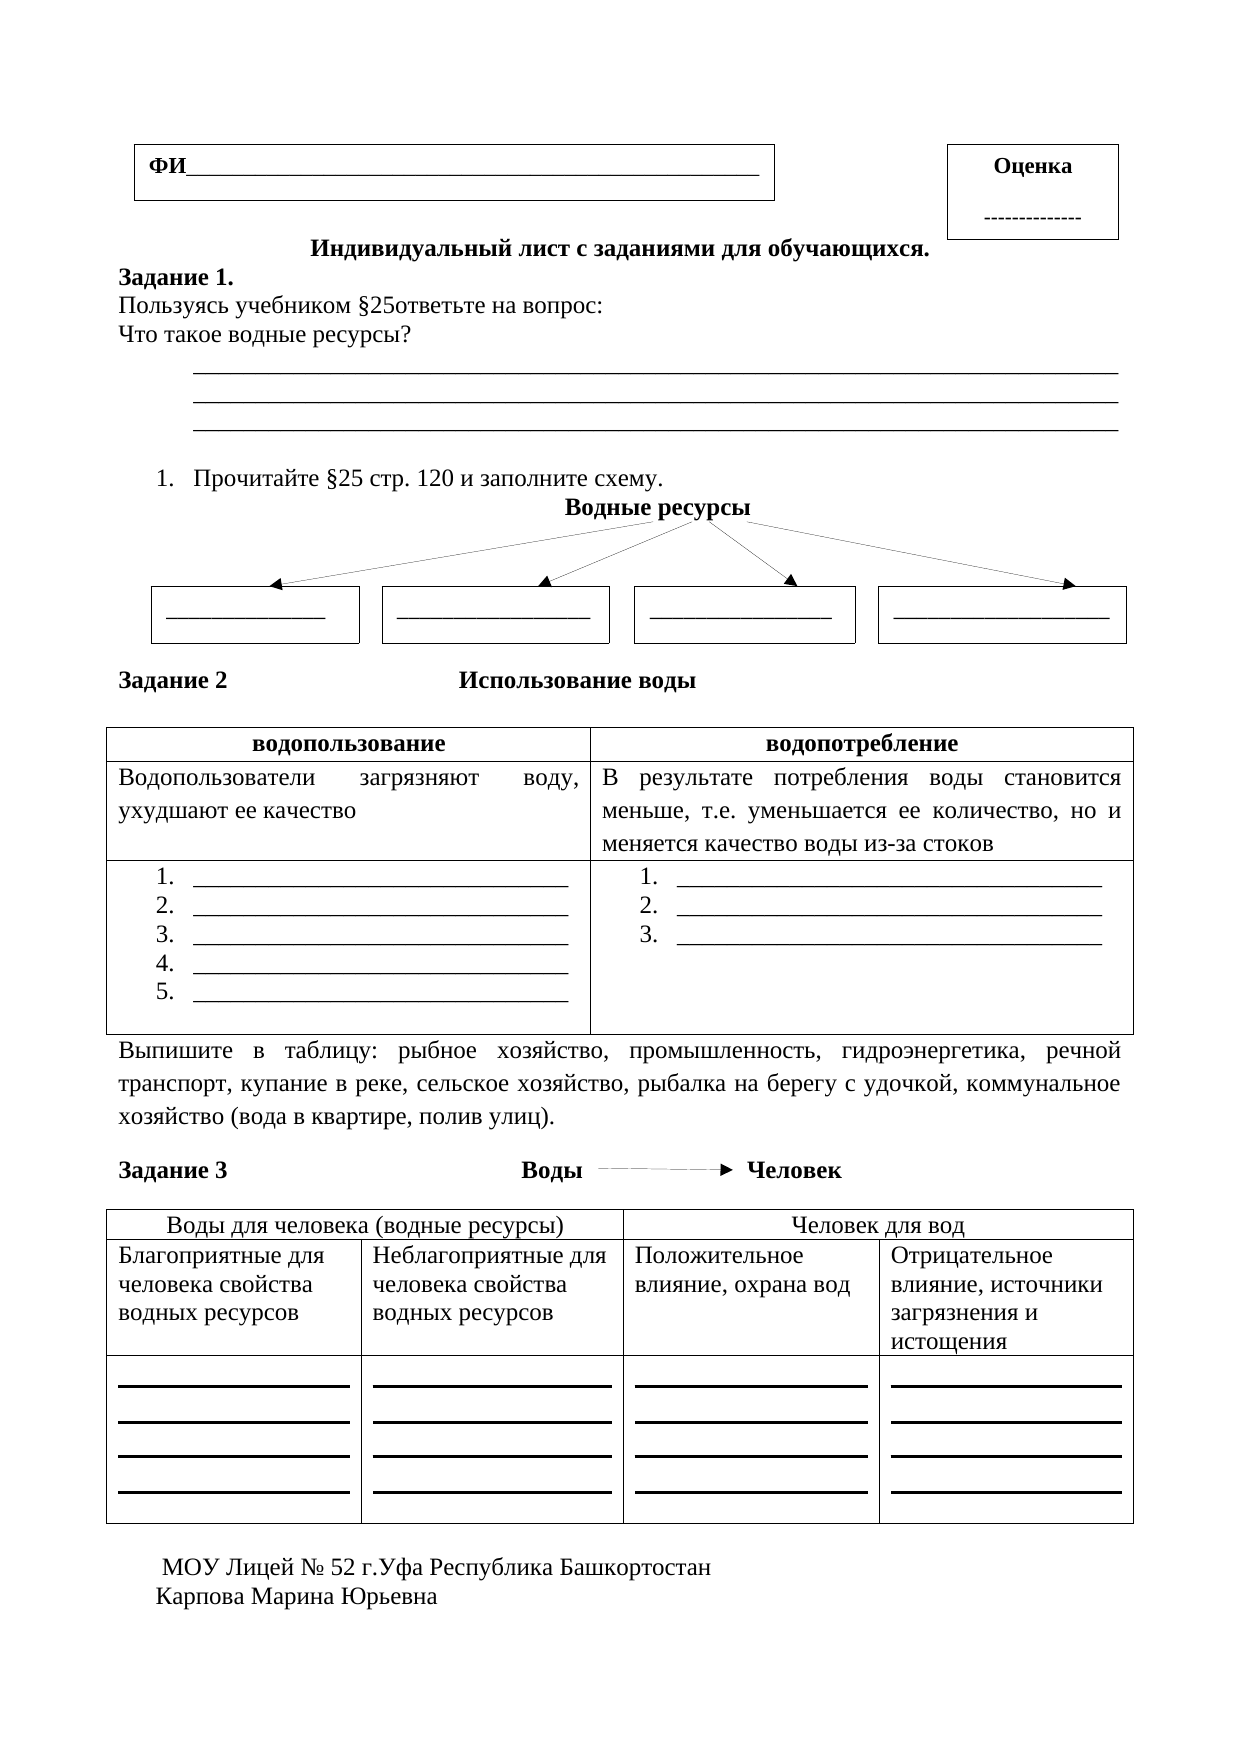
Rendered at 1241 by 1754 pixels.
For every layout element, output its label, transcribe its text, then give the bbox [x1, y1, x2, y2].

table_cell Отрицательное влияние, источники загрязнения и истощения [880, 1240, 1133, 1355]
table_cell [362, 1356, 623, 1523]
text Задание 2 Использование воды [118, 665, 1122, 693]
text Выпишите в таблицу: рыбное хозяйство, промышленность, гидроэнергетика, речной транспорт, купание в реке, сельское хозяйство, рыбалка на берегу с удочкой, коммунальное хозяйство (вода в квартире, полив улиц). [118, 1035, 1122, 1130]
table_cell Неблагоприятные для человека свойства водных ресурсов [362, 1240, 623, 1355]
table_cell [107, 1356, 361, 1523]
text Что такое водные ресурсы? [118, 319, 1122, 348]
text Карпова Марина Юрьевна [155, 1581, 1122, 1610]
table_cell __________________________________ __________________________________ __________________________________ [591, 861, 1133, 1034]
table_cell [624, 1356, 879, 1523]
text Водные ресурсы [193, 492, 1122, 521]
text Задание 3 Воды Человек [118, 1155, 1122, 1184]
table_cell Благоприятные для человека свойства водных ресурсов [107, 1240, 361, 1355]
text ______________________________________________________________________________________________________________________________________________________________________________________________________________________________ [193, 348, 1122, 434]
table_cell Водопользователи загрязняют воду, ухудшают ее качество [107, 762, 590, 860]
text Индивидуальный лист с заданиями для обучающихся. [118, 233, 1122, 262]
table_cell [880, 1356, 1133, 1523]
text МОУ Лицей № 52 г.Уфа Республика Башкортостан [155, 1552, 1122, 1581]
table_header Воды для человека (водные ресурсы) [107, 1210, 623, 1239]
list Прочитайте §25 стр. 120 и заполните схему. [156, 463, 1122, 492]
table_cell ______________________________ ______________________________ ______________________________ ______________________________ ______________________________ [107, 861, 590, 1034]
table_cell Положительное влияние, охрана вод [624, 1240, 879, 1355]
table_header водопотребление [591, 728, 1133, 761]
table_cell В результате потребления воды становится меньше, т.е. уменьшается ее количество, но и меняется качество воды из-за стоков [591, 762, 1133, 860]
text Задание 1. [118, 262, 1122, 291]
table_header водопользование [107, 728, 590, 761]
table_header Человек для вод [624, 1210, 1133, 1239]
text Пользуясь учебником §25ответьте на вопрос: [118, 291, 1122, 319]
